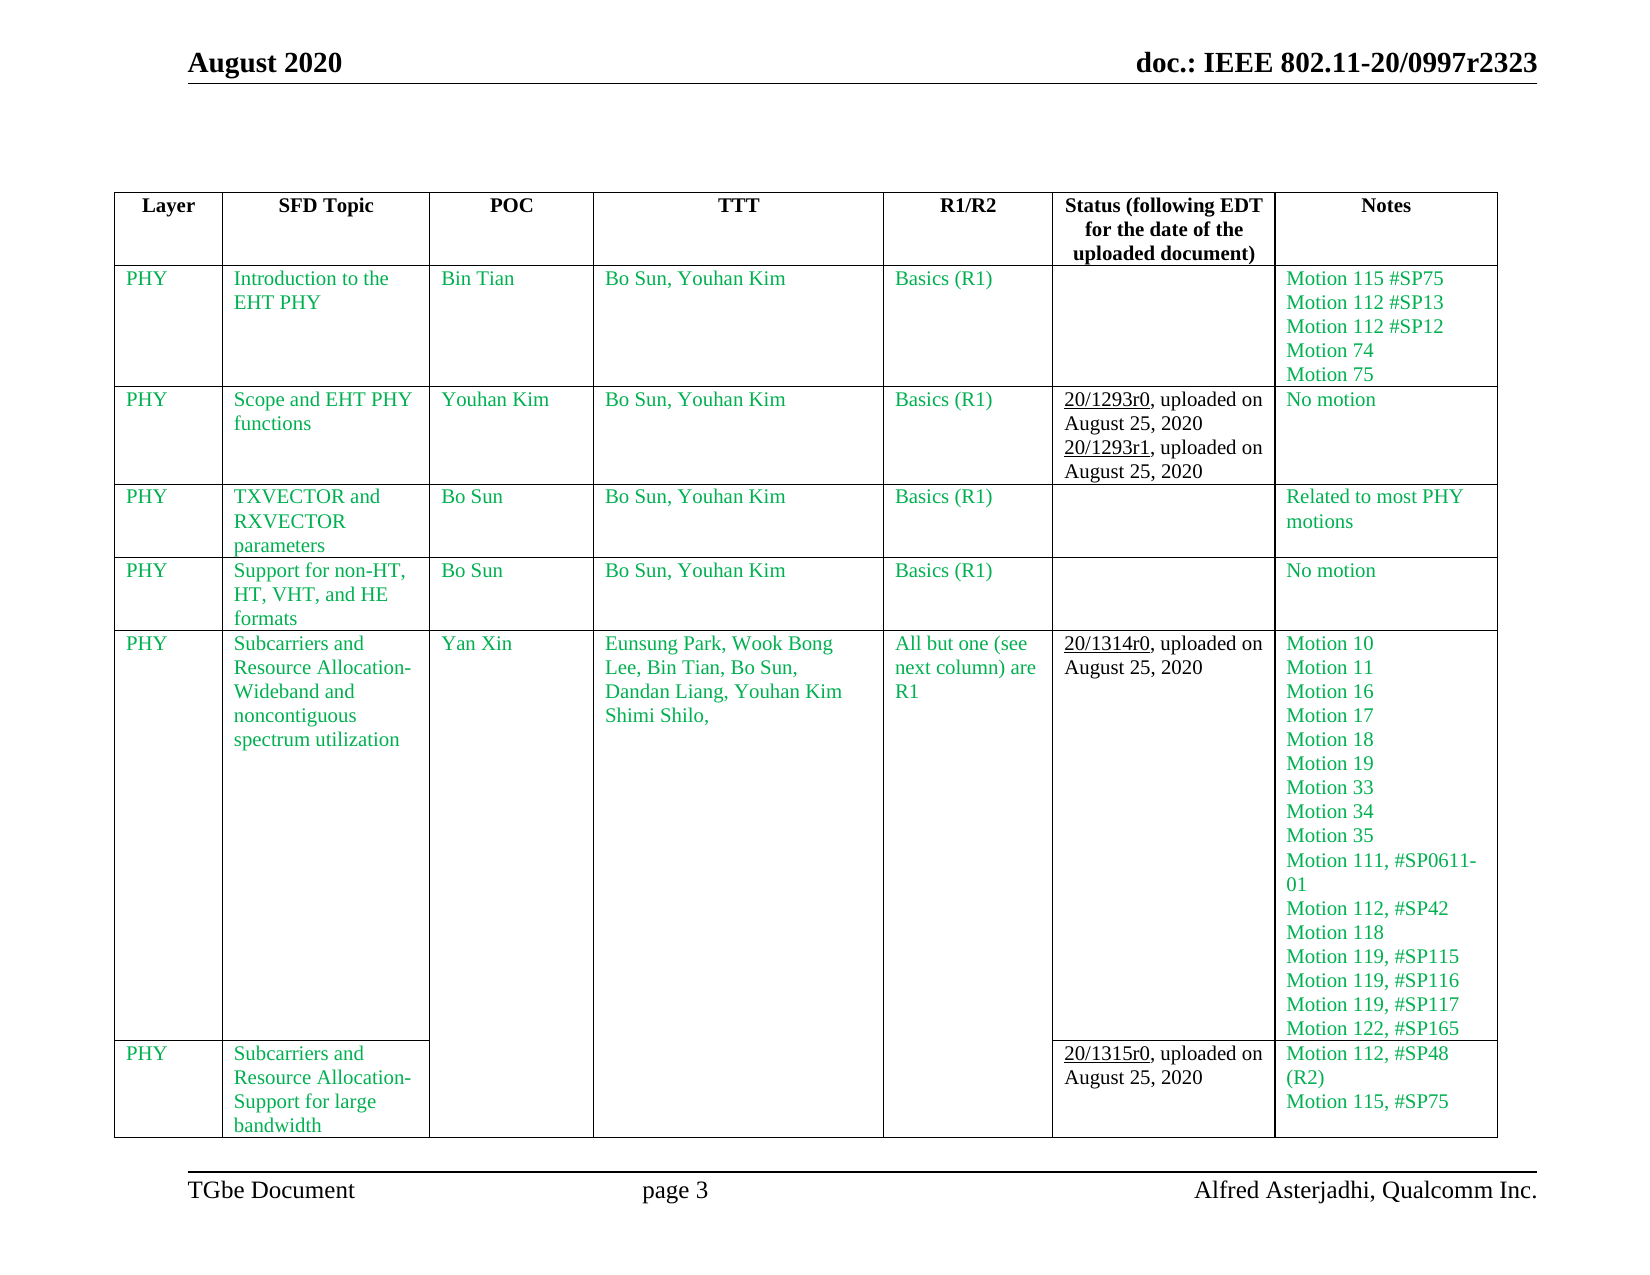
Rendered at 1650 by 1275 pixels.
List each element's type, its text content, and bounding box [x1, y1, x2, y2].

table_cell No motion [1276, 387, 1497, 483]
table_cell 20/1315r0, uploaded on August 25, 2020 [1053, 1041, 1274, 1137]
table_cell [1053, 266, 1274, 386]
table_cell Basics (R1) [884, 387, 1052, 483]
table_cell [1053, 558, 1274, 630]
table_header POC [430, 193, 593, 265]
table_cell Basics (R1) [884, 485, 1052, 557]
table_cell Bo Sun [430, 558, 593, 630]
table_cell PHY [115, 485, 222, 557]
table_cell Eunsung Park, Wook Bong Lee, Bin Tian, Bo Sun, Dandan Liang, Youhan Kim Shimi Shilo, [594, 631, 883, 1137]
table_header TTT [594, 193, 883, 265]
table_cell Motion 115 #SP75 Motion 112 #SP13 Motion 112 #SP12 Motion 74 Motion 75 [1276, 266, 1497, 386]
table_cell Yan Xin [430, 631, 593, 1137]
table_cell Related to most PHY motions [1276, 485, 1497, 557]
table_header Notes [1276, 193, 1497, 265]
table_cell PHY [115, 558, 222, 630]
table_cell PHY [115, 266, 222, 386]
table_cell No motion [1276, 558, 1497, 630]
table_header SFD Topic [223, 193, 429, 265]
table_cell Bin Tian [430, 266, 593, 386]
table_cell Subcarriers and Resource Allocation- Wideband and noncontiguous spectrum utilization [223, 631, 429, 1040]
table_cell Introduction to the EHT PHY [223, 266, 429, 386]
table_cell 20/1314r0, uploaded on August 25, 2020 [1053, 631, 1274, 1040]
table_cell TXVECTOR and RXVECTOR parameters [223, 485, 429, 557]
table_header R1/R2 [884, 193, 1052, 265]
table_cell Bo Sun, Youhan Kim [594, 387, 883, 483]
table_header Status (following EDT for the date of the uploaded document) [1053, 193, 1274, 265]
table_cell Motion 112, #SP48 (R2) Motion 115, #SP75 [1276, 1041, 1497, 1137]
table_cell Bo Sun [430, 485, 593, 557]
table_cell 20/1293r0, uploaded on August 25, 2020 20/1293r1, uploaded on August 25, 2020 [1053, 387, 1274, 483]
table_cell [1053, 485, 1274, 557]
table_cell Basics (R1) [884, 558, 1052, 630]
table_cell PHY [115, 631, 222, 1040]
table_cell PHY [115, 387, 222, 483]
table_cell Bo Sun, Youhan Kim [594, 485, 883, 557]
table_cell Motion 10 Motion 11 Motion 16 Motion 17 Motion 18 Motion 19 Motion 33 Motion 34 Motion 35 Motion 111, #SP0611-01 Motion 112, #SP42 Motion 118 Motion 119, #SP115 Motion 119, #SP116 Motion 119, #SP117 Motion 122, #SP165 [1276, 631, 1497, 1040]
table_header Layer [115, 193, 222, 265]
table_cell Youhan Kim [430, 387, 593, 483]
table_cell Basics (R1) [884, 266, 1052, 386]
table_cell PHY [115, 1041, 222, 1137]
table_cell Bo Sun, Youhan Kim [594, 266, 883, 386]
table_cell Bo Sun, Youhan Kim [594, 558, 883, 630]
table_cell All but one (see next column) are R1 [884, 631, 1052, 1137]
table_cell Scope and EHT PHY functions [223, 387, 429, 483]
table_cell Subcarriers and Resource Allocation-Support for large bandwidth [223, 1041, 429, 1137]
table_cell Support for non-HT, HT, VHT, and HE formats [223, 558, 429, 630]
